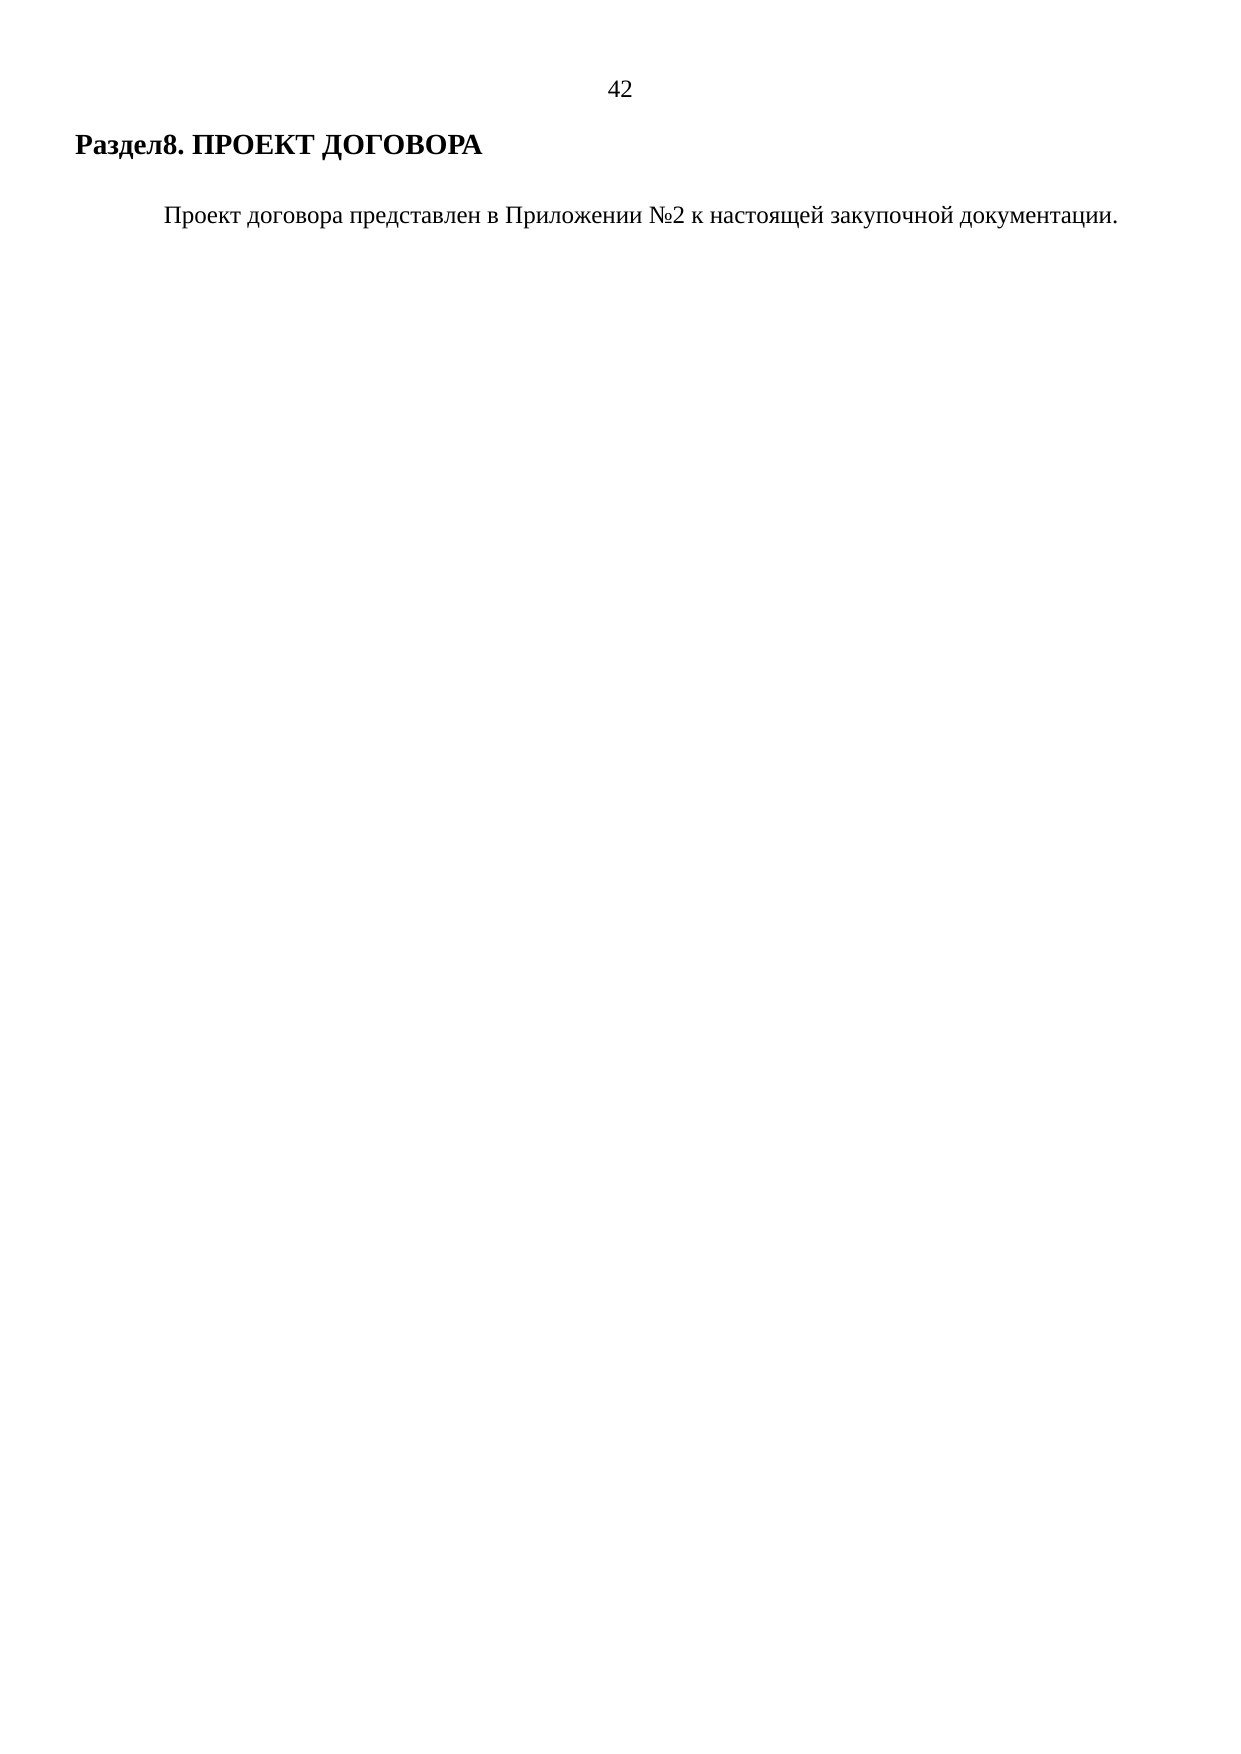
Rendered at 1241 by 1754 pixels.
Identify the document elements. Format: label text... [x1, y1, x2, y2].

text Проект договора представлен в Приложении №2 к настоящей закупочной документации. [75, 196, 1165, 230]
subtitle Раздел8. ПРОЕКТ ДОГОВОРА [75, 127, 1165, 161]
